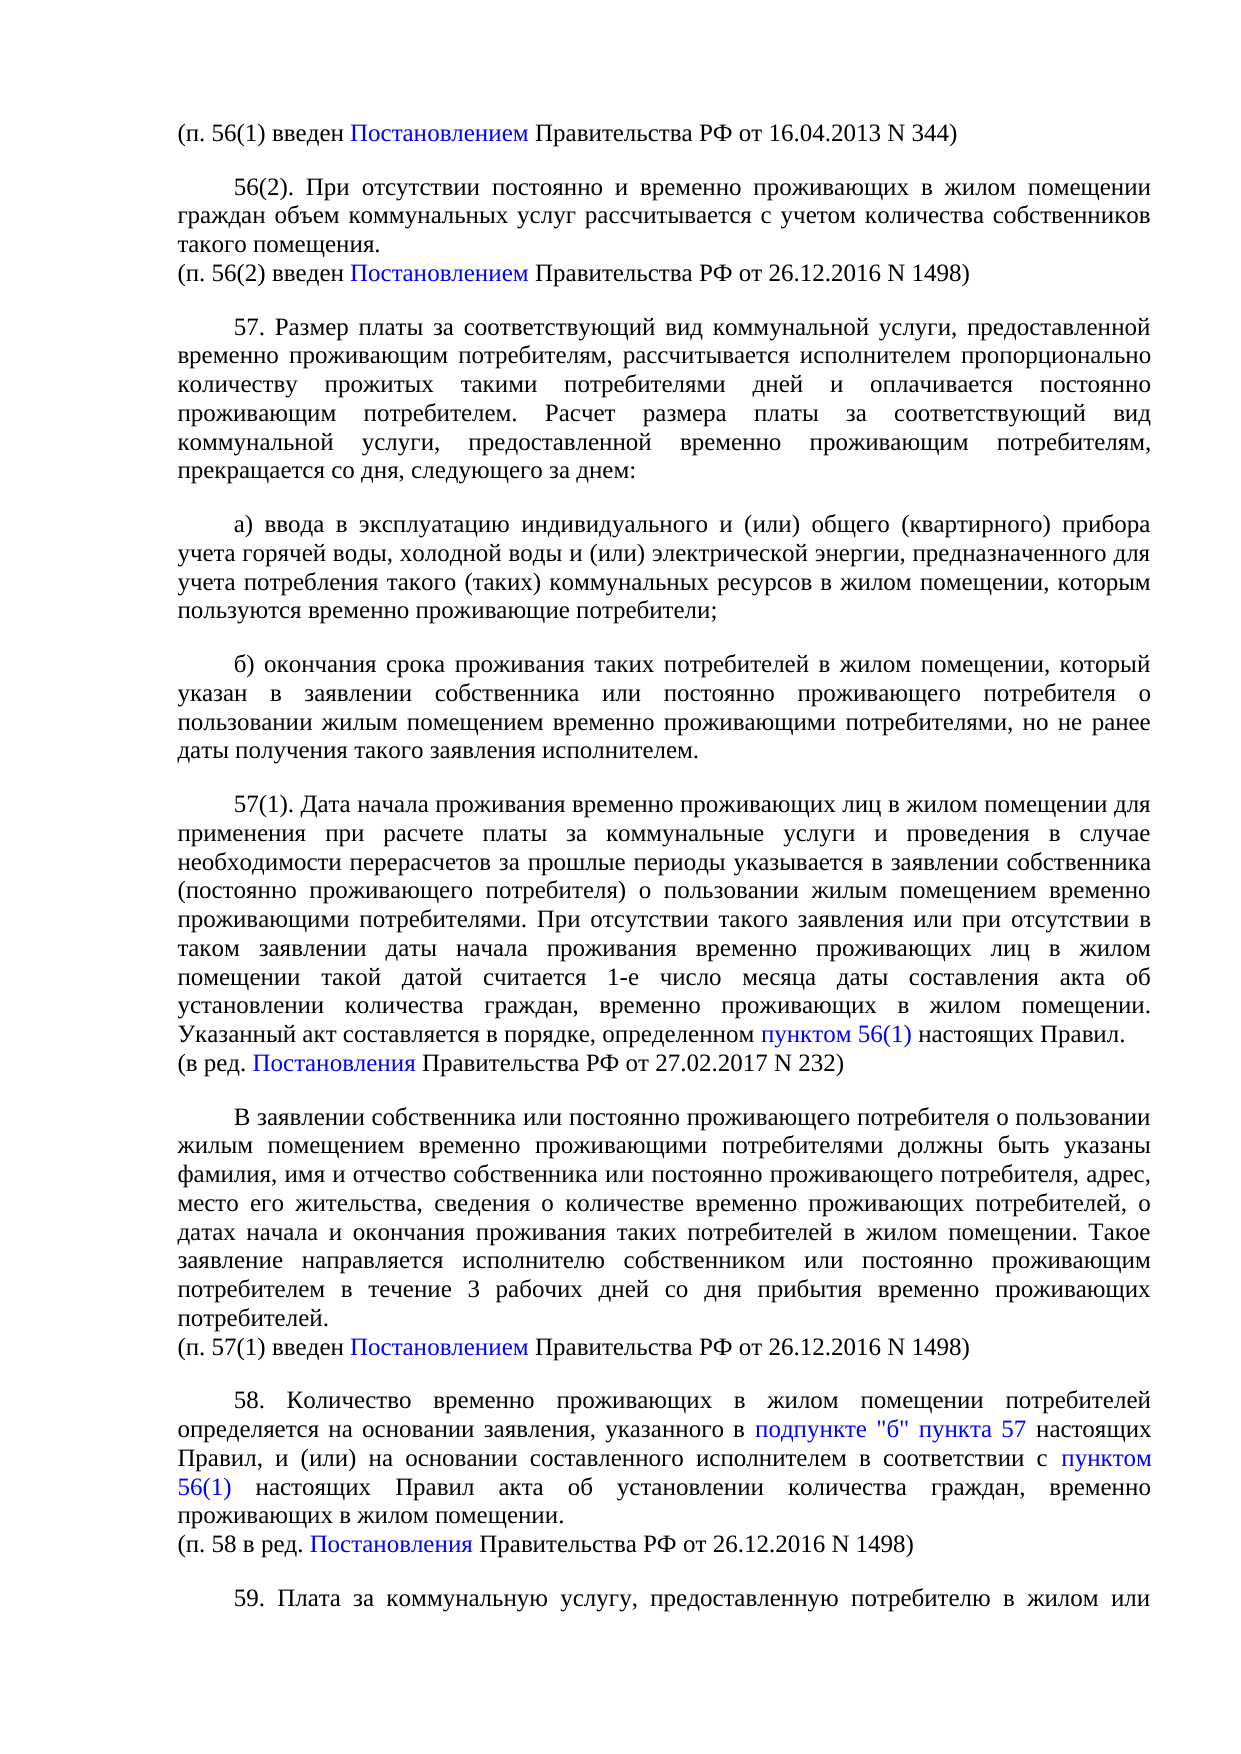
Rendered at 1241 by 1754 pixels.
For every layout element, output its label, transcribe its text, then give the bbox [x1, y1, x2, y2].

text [177, 1583, 1152, 1612]
text б) окончания срока проживания таких потребителей в жилом помещении, который указан в заявлении собственника или постоянно проживающего потребителя о пользовании жилым помещением временно проживающими потребителями, но не ранее даты получения такого заявления исполнителем. [177, 649, 1152, 764]
text (п. 57(1) введен Постановлением Правительства РФ от 26.12.2016 N 1498) [177, 1332, 1152, 1361]
text (в ред. Постановления Правительства РФ от 27.02.2017 N 232) [177, 1048, 1152, 1077]
text (п. 58 в ред. Постановления Правительства РФ от 26.12.2016 N 1498) [177, 1529, 1152, 1558]
text 58. Количество временно проживающих в жилом помещении потребителей определяется на основании заявления, указанного в подпункте "б" пункта 57 настоящих Правил, и (или) на основании составленного исполнителем в соответствии с пунктом 56(1) настоящих Правил акта об установлении количества граждан, временно проживающих в жилом помещении. [177, 1386, 1152, 1529]
text 56(2). При отсутствии постоянно и временно проживающих в жилом помещении граждан объем коммунальных услуг рассчитывается с учетом количества собственников такого помещения. [177, 172, 1152, 258]
text а) ввода в эксплуатацию индивидуального и (или) общего (квартирного) прибора учета горячей воды, холодной воды и (или) электрической энергии, предназначенного для учета потребления такого (таких) коммунальных ресурсов в жилом помещении, которым пользуются временно проживающие потребители; [177, 509, 1152, 624]
text В заявлении собственника или постоянно проживающего потребителя о пользовании жилым помещением временно проживающими потребителями должны быть указаны фамилия, имя и отчество собственника или постоянно проживающего потребителя, адрес, место его жительства, сведения о количестве временно проживающих потребителей, о датах начала и окончания проживания таких потребителей в жилом помещении. Такое заявление направляется исполнителю собственником или постоянно проживающим потребителем в течение 3 рабочих дней со дня прибытия временно проживающих потребителей. [177, 1102, 1152, 1332]
text 57(1). Дата начала проживания временно проживающих лиц в жилом помещении для применения при расчете платы за коммунальные услуги и проведения в случае необходимости перерасчетов за прошлые периоды указывается в заявлении собственника (постоянно проживающего потребителя) о пользовании жилым помещением временно проживающими потребителями. При отсутствии такого заявления или при отсутствии в таком заявлении даты начала проживания временно проживающих лиц в жилом помещении такой датой считается 1-е число месяца даты составления акта об установлении количества граждан, временно проживающих в жилом помещении. Указанный акт составляется в порядке, определенном пунктом 56(1) настоящих Правил. [177, 789, 1152, 1048]
text (п. 56(1) введен Постановлением Правительства РФ от 16.04.2013 N 344) [177, 118, 1152, 147]
text 57. Размер платы за соответствующий вид коммунальной услуги, предоставленной временно проживающим потребителям, рассчитывается исполнителем пропорционально количеству прожитых такими потребителями дней и оплачивается постоянно проживающим потребителем. Расчет размера платы за соответствующий вид коммунальной услуги, предоставленной временно проживающим потребителям, прекращается со дня, следующего за днем: [177, 312, 1152, 484]
text (п. 56(2) введен Постановлением Правительства РФ от 26.12.2016 N 1498) [177, 258, 1152, 287]
